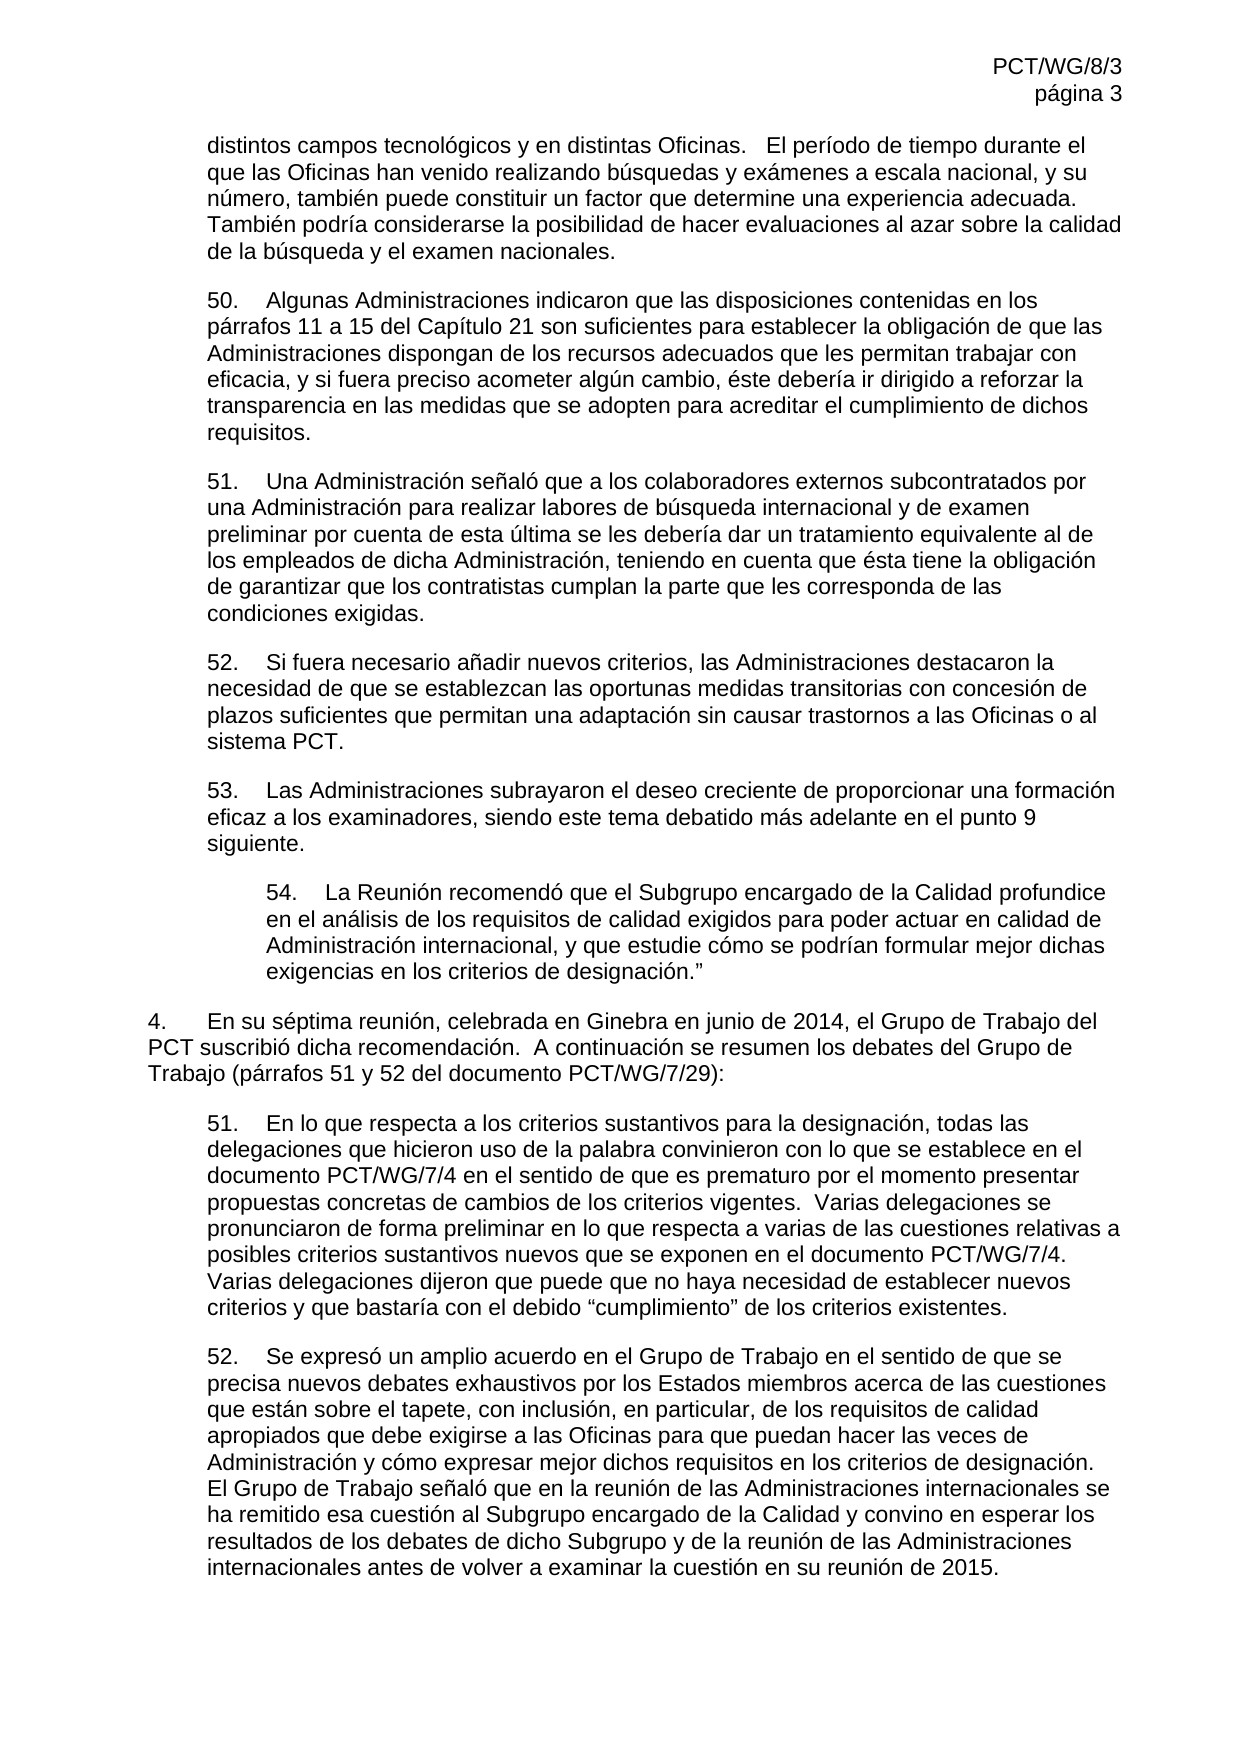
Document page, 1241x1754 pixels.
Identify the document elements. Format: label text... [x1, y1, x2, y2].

list 50. Algunas Administraciones indicaron que las disposiciones contenidas en los párrafos 11 a 15 del Capítulo 21 son suficientes para establecer la obligación de que las Administraciones dispongan de los recursos adecuados que les permitan trabajar con eficacia, y si fuera preciso acometer algún cambio, éste debería ir dirigido a reforzar la transparencia en las medidas que se adopten para acreditar el cumplimiento de dichos requisitos. [207, 287, 1122, 445]
text En su séptima reunión, celebrada en Ginebra en junio de 2014, el Grupo de Trabajo del PCT suscribió dicha recomendación. A continuación se resumen los debates del Grupo de Trabajo (párrafos 51 y 52 del documento PCT/WG/7/29): [148, 1008, 1122, 1087]
list 51. En lo que respecta a los criterios sustantivos para la designación, todas las delegaciones que hicieron uso de la palabra convinieron con lo que se establece en el documento PCT/WG/7/4 en el sentido de que es prematuro por el momento presentar propuestas concretas de cambios de los criterios vigentes. Varias delegaciones se pronunciaron de forma preliminar en lo que respecta a varias de las cuestiones relativas a posibles criterios sustantivos nuevos que se exponen en el documento PCT/WG/7/4. Varias delegaciones dijeron que puede que no haya necesidad de establecer nuevos criterios y que bastaría con el debido “cumplimiento” de los criterios existentes. [207, 1109, 1122, 1320]
list 53. Las Administraciones subrayaron el deseo creciente de proporcionar una formación eficaz a los examinadores, siendo este tema debatido más adelante en el punto 9 siguiente. [207, 777, 1122, 856]
list 51. Una Administración señaló que a los colaboradores externos subcontratados por una Administración para realizar labores de búsqueda internacional y de examen preliminar por cuenta de esta última se les debería dar un tratamiento equivalente al de los empleados de dicha Administración, teniendo en cuenta que ésta tiene la obligación de garantizar que los contratistas cumplan la parte que les corresponda de las condiciones exigidas. [207, 468, 1122, 626]
list 54. La Reunión recomendó que el Subgrupo encargado de la Calidad profundice en el análisis de los requisitos de calidad exigidos para poder actuar en calidad de Administración internacional, y que estudie cómo se podrían formular mejor dichas exigencias en los criterios de designación.” [266, 879, 1122, 985]
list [207, 132, 1122, 264]
list 52. Si fuera necesario añadir nuevos criterios, las Administraciones destacaron la necesidad de que se establezcan las oportunas medidas transitorias con concesión de plazos suficientes que permitan una adaptación sin causar trastornos a las Oficinas o al sistema PCT. [207, 649, 1122, 754]
list 52. Se expresó un amplio acuerdo en el Grupo de Trabajo en el sentido de que se precisa nuevos debates exhaustivos por los Estados miembros acerca de las cuestiones que están sobre el tapete, con inclusión, en particular, de los requisitos de calidad apropiados que debe exigirse a las Oficinas para que puedan hacer las veces de Administración y cómo expresar mejor dichos requisitos en los criterios de designación. El Grupo de Trabajo señaló que en la reunión de las Administraciones internacionales se ha remitido esa cuestión al Subgrupo encargado de la Calidad y convino en esperar los resultados de los debates de dicho Subgrupo y de la reunión de las Administraciones internacionales antes de volver a examinar la cuestión en su reunión de 2015. [207, 1343, 1122, 1581]
